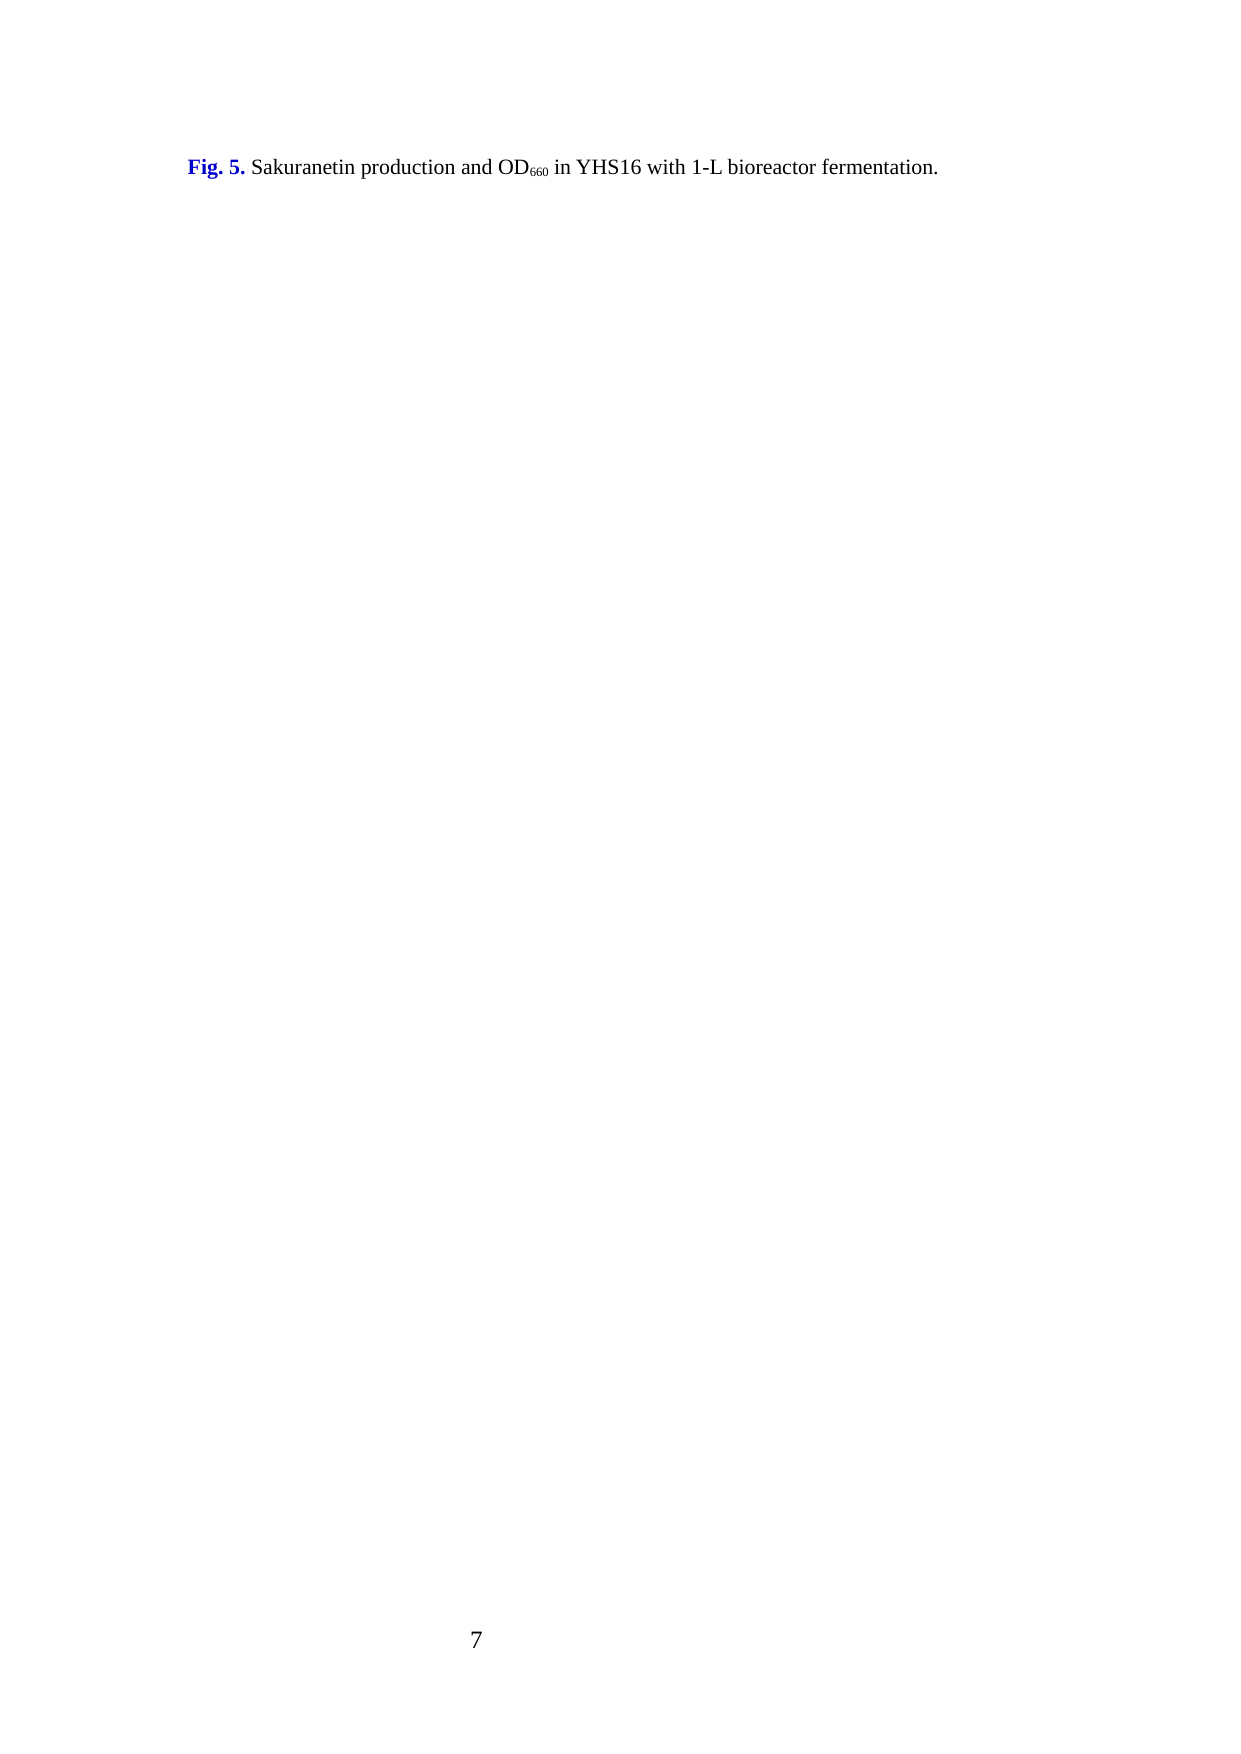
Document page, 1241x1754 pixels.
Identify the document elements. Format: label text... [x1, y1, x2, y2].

text Fig. 5. Sakuranetin production and OD660 in YHS16 with 1-L bioreactor fermentation. [187, 150, 1053, 182]
